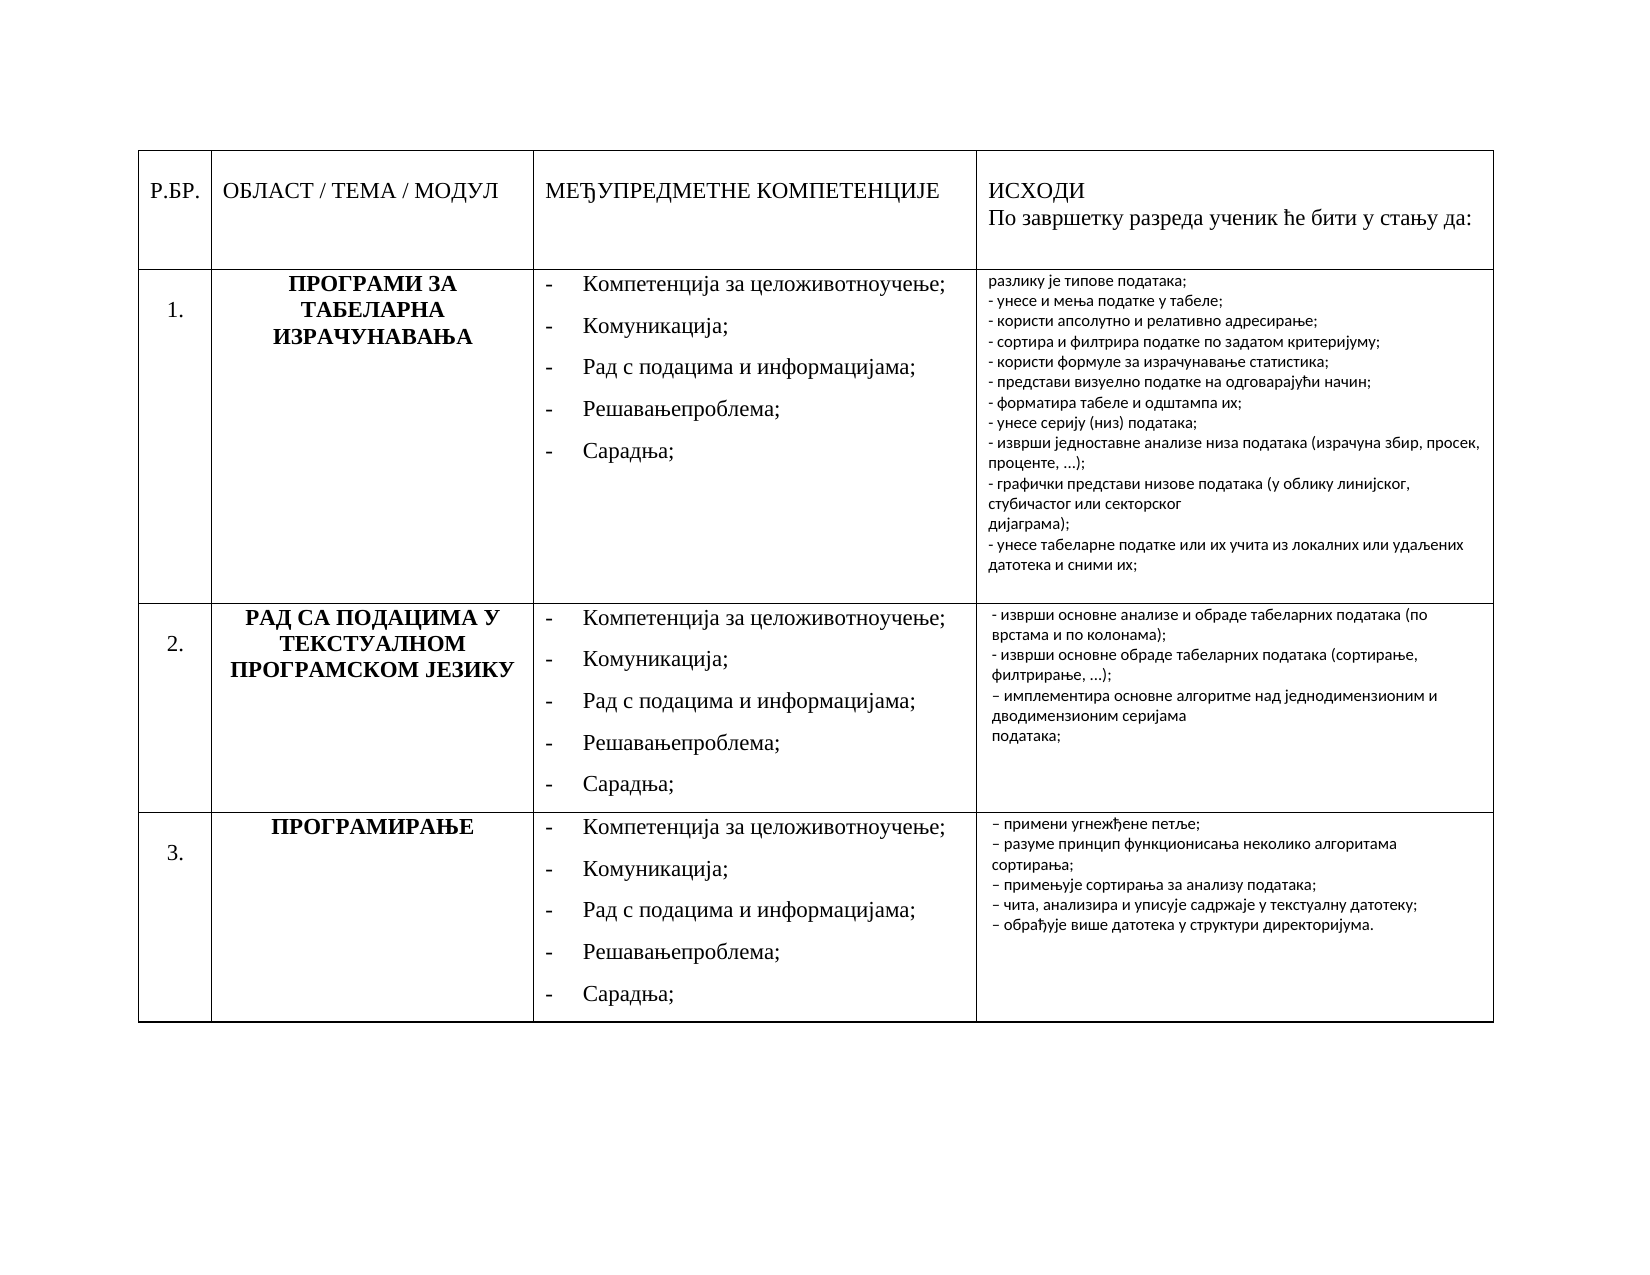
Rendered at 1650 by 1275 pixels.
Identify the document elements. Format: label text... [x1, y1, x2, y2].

table_header МЕЂУПРЕДМЕТНЕ КОМПЕТЕНЦИЈЕ [534, 151, 976, 269]
table_cell – примени угнежђене петље; – разуме принцип функционисања неколико алгоритама сортирања; – примењује сортирања за анализу података; – чита, анализира и уписује садржаје у текстуалну датотеку; – обрађује више датотека у структури директоријума. [977, 813, 1493, 1021]
table_cell Компетенција за целоживотноучење; Комуникација; Рад с подацима и информацијама; Решавањепроблема; Сарадња; [534, 604, 976, 812]
table_header ИСХОДИ По завршетку разреда ученик ће бити у стању да: [977, 151, 1493, 269]
table_cell Компетенција за целоживотноучење; Комуникација; Рад с подацима и информацијама; Решавањепроблема; Сарадња; [534, 813, 976, 1021]
table_header Р.БР. [139, 151, 211, 269]
table_cell разлику је типове података; - унесе и мења податке у табеле; - користи апсолутно и релативно адресирање; - сортира и филтрира податке по задатом критеријуму; - користи формуле за израчунавање статистика; - представи визуелно податке на oдговарајући начин; - форматира табеле и одштампа их; - унесе серију (низ) података; - изврши једноставне анализе низа података (израчуна збир, просек, проценте, ...); - графички представи низове података (у облику линијског, стубичастог или секторског дијаграма); - унесе табеларне податке или их учита из локалних или удаљених датотека и сними их; [977, 270, 1493, 603]
table_cell Компетенција за целоживотноучење; Комуникација; Рад с подацима и информацијама; Решавањепроблема; Сарадња; [534, 270, 976, 603]
table_cell 3. [139, 813, 211, 1021]
table_header ОБЛАСТ / ТЕМА / МОДУЛ [212, 151, 533, 269]
table_cell ПРОГРАМИ ЗА ТАБЕЛАРНА ИЗРАЧУНАВАЊА [212, 270, 533, 603]
table_cell ПРОГРАМИРАЊЕ [212, 813, 533, 1021]
table_cell 1. [139, 270, 211, 603]
table_cell - изврши основне анализе и обраде табеларних података (по врстама и по колонама); - изврши основне обраде табеларних података (сортирање, филтрирање, ...); – имплементира основне алгоритме над једнодимензионим и дводимензионим серијама података; [977, 604, 1493, 812]
table_cell РАД СА ПОДАЦИМА У ТЕКСТУАЛНОМ ПРОГРАМСКОМ ЈЕЗИКУ [212, 604, 533, 812]
table_cell 2. [139, 604, 211, 812]
